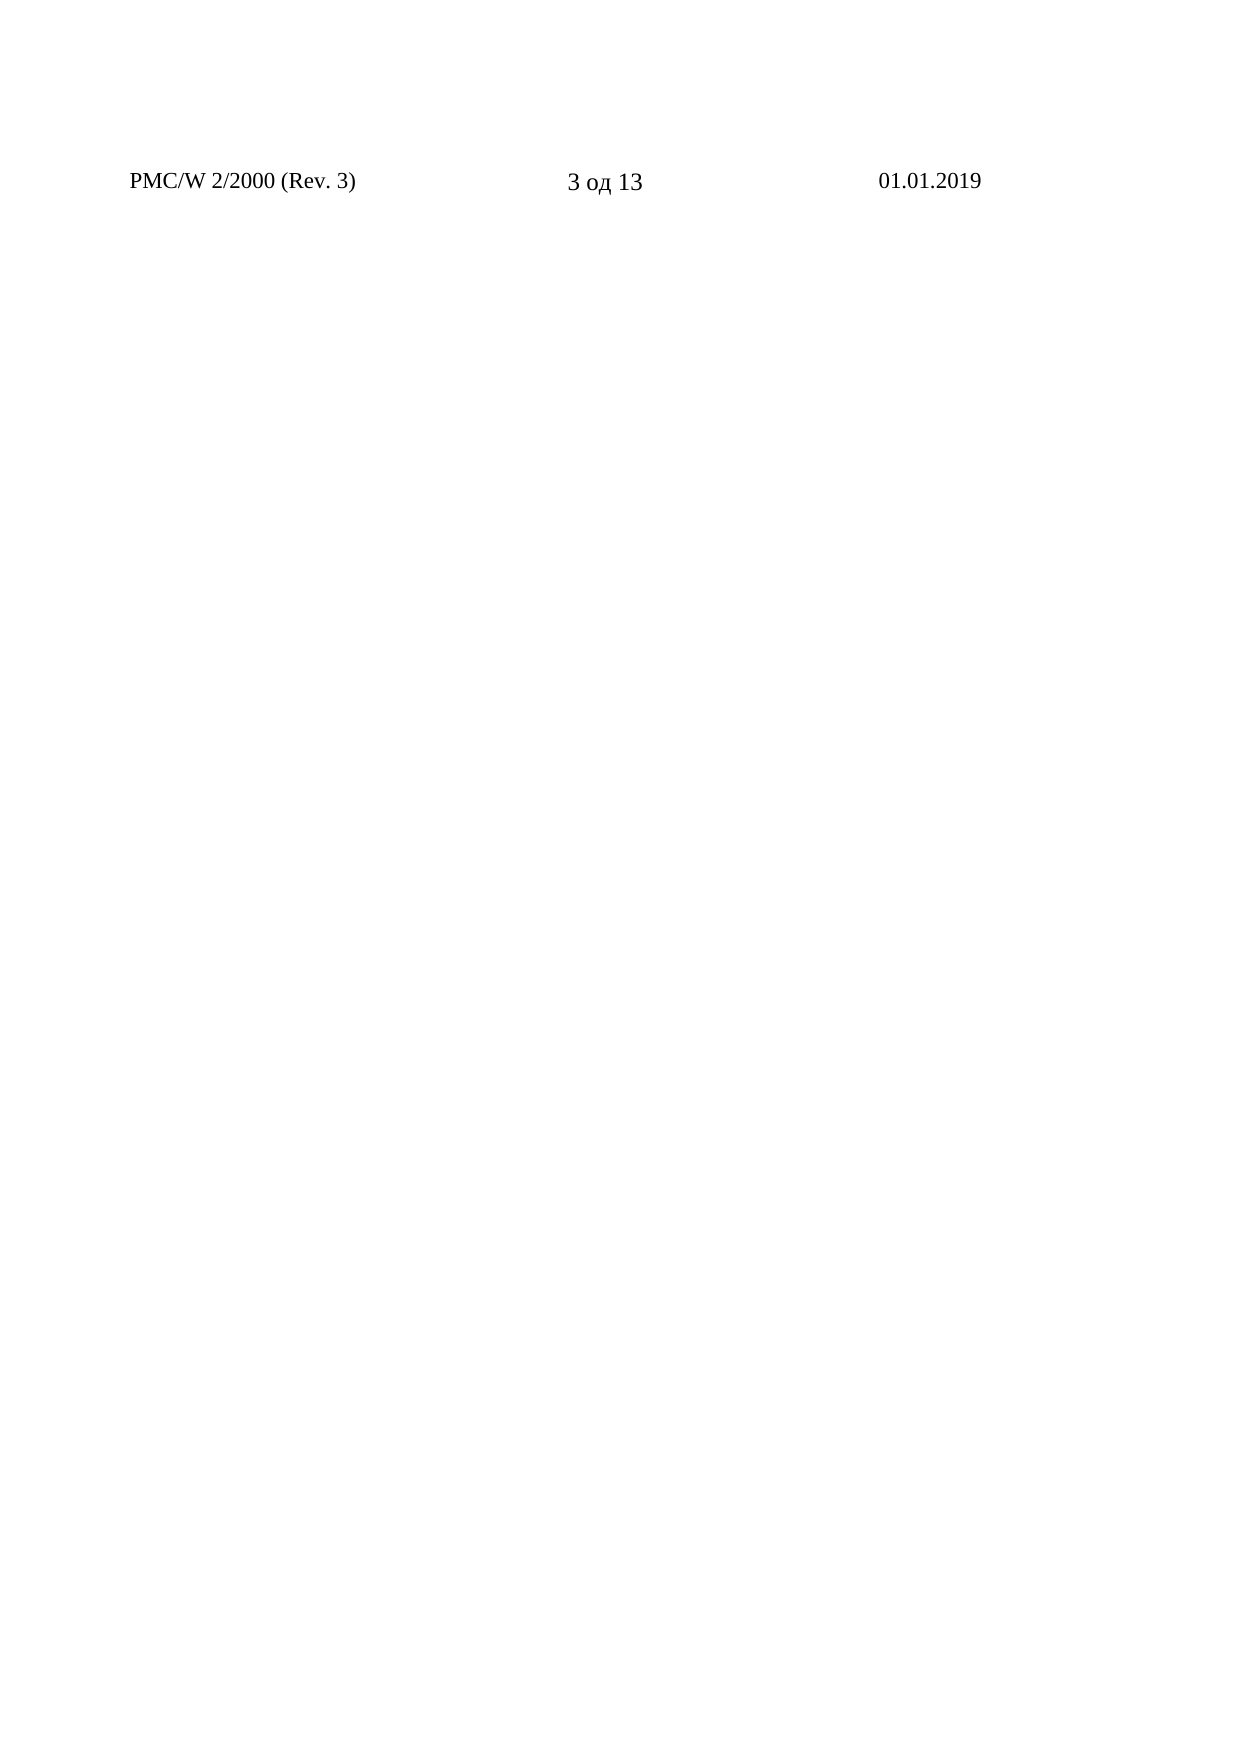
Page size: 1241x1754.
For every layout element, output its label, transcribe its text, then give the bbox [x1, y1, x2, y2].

table_header PMC/W 2/2000 (Rev. 3) [118, 167, 443, 200]
table_header 01.01.2019 [768, 167, 1092, 200]
table_header 3 од 13 [443, 167, 767, 200]
